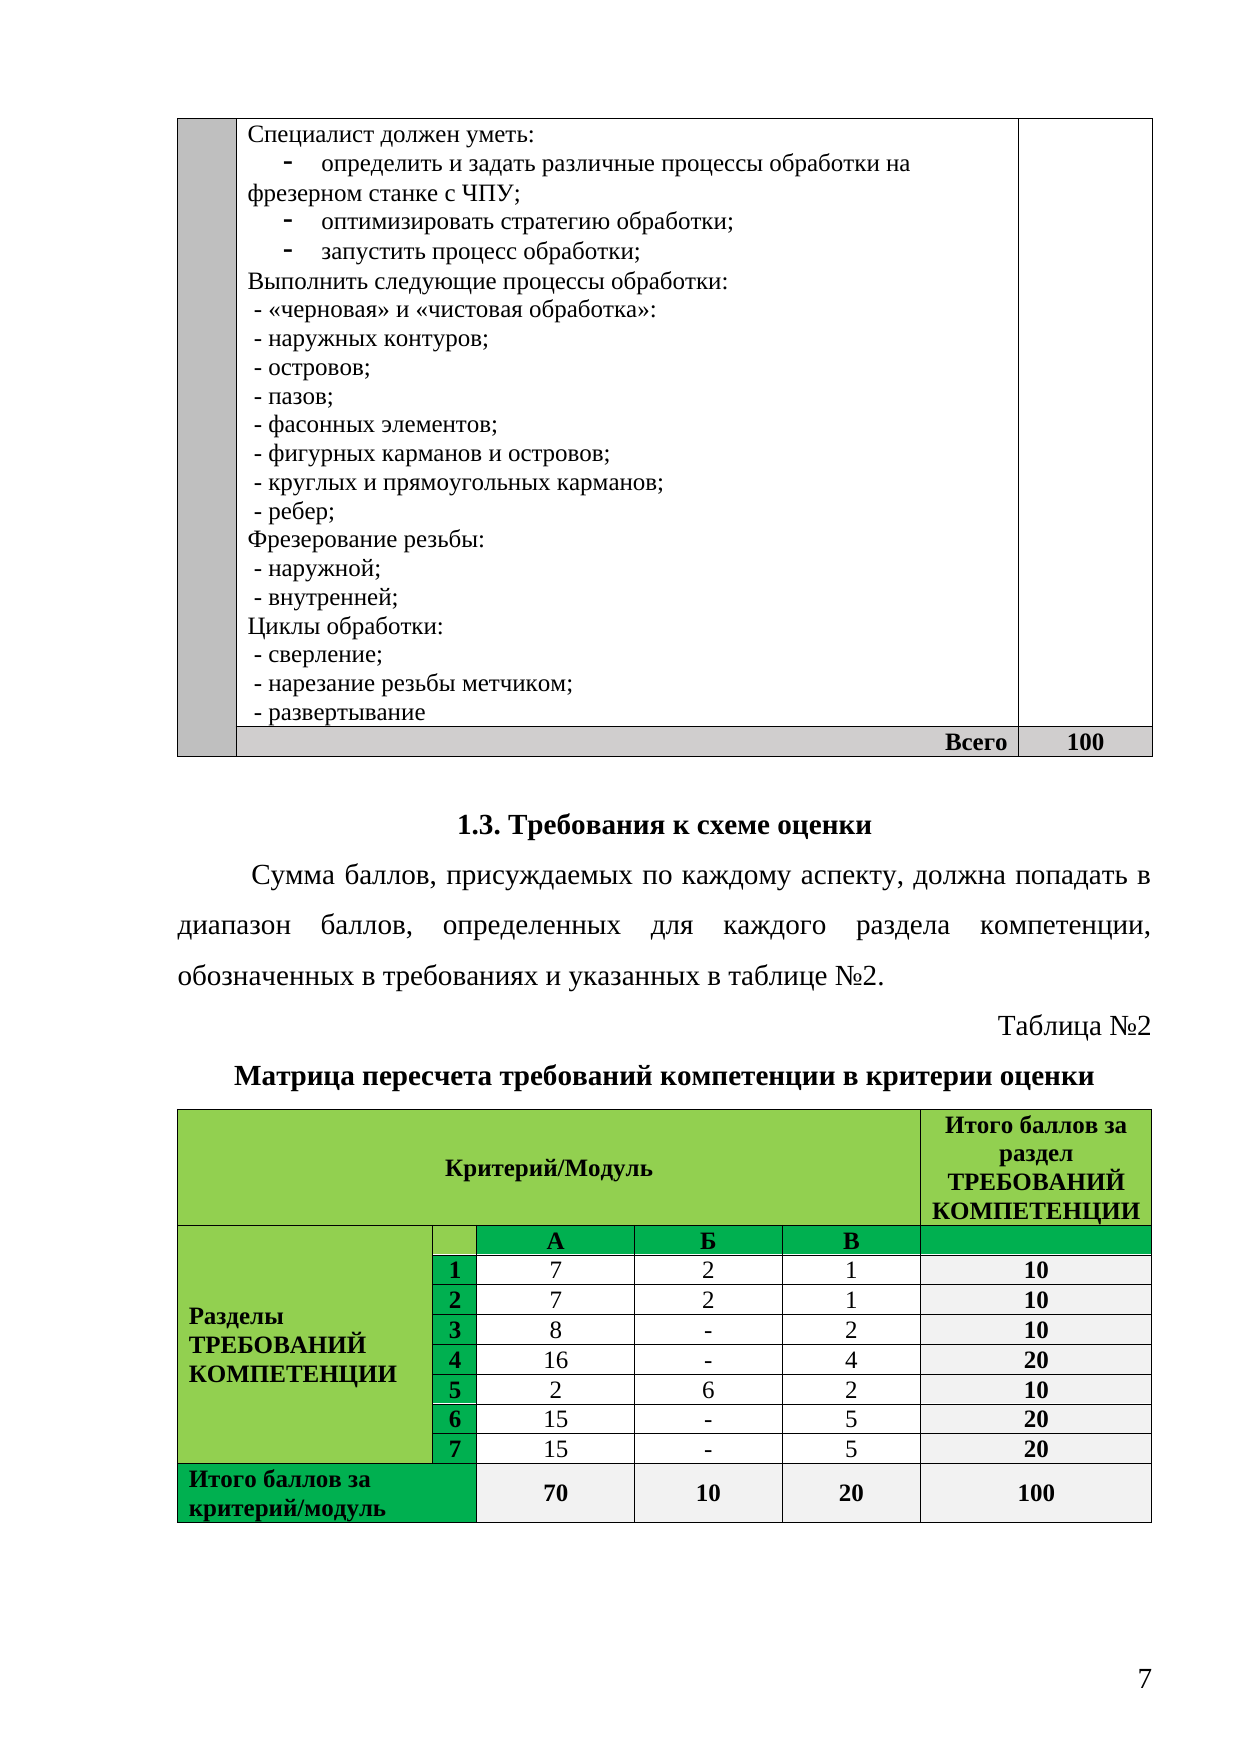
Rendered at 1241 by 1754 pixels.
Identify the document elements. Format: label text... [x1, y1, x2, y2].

table_cell 4 [433, 1345, 476, 1374]
table_cell 100 [1019, 727, 1152, 756]
table_cell 7 [433, 1434, 476, 1463]
table_cell 3 [433, 1315, 476, 1344]
table_cell - [635, 1434, 782, 1463]
table_cell 10 [921, 1285, 1151, 1314]
table_cell 10 [921, 1256, 1151, 1284]
table_cell 1 [783, 1256, 920, 1284]
table_cell 20 [783, 1464, 920, 1522]
text Сумма баллов, присуждаемых по каждому аспекту, должна попадать в диапазон баллов, определенных для каждого раздела компетенции, обозначенных в требованиях и указанных в таблице №2. [177, 857, 1152, 991]
table_cell 2 [783, 1315, 920, 1344]
table_header Критерий/Модуль [178, 1110, 920, 1225]
table_cell [433, 1226, 476, 1254]
table_cell 6 [433, 1405, 476, 1433]
table_cell 20 [921, 1345, 1151, 1374]
table_cell Специалист должен уметь: определить и задать различные процессы обработки на фрезерном станке с ЧПУ; оптимизировать стратегию обработки; запустить процесс обработки; Выполнить следующие процессы обработки: - «черновая» и «чистовая обработка»: - наружных контуров; - островов; - пазов; - фасонных элементов; - фигурных карманов и островов; - круглых и прямоугольных карманов; - ребер; Фрезерование резьбы: - наружной; - внутренней; Циклы обработки: - сверление; - нарезание резьбы метчиком; - развертывание [237, 119, 1018, 726]
table_cell 2 [635, 1256, 782, 1284]
table_cell В [783, 1226, 920, 1254]
table_cell 10 [921, 1315, 1151, 1344]
table_cell 7 [477, 1285, 634, 1314]
table_cell 8 [477, 1315, 634, 1344]
table_cell 15 [477, 1434, 634, 1463]
table_cell 2 [433, 1285, 476, 1314]
table_cell Всего [237, 727, 1018, 756]
table_cell 5 [433, 1375, 476, 1403]
table_cell 5 [783, 1434, 920, 1463]
table_cell Б [635, 1226, 782, 1254]
table_header Итого баллов за раздел ТРЕБОВАНИЙ КОМПЕТЕНЦИИ [921, 1110, 1151, 1225]
text Таблица №2 [177, 1008, 1152, 1042]
table_cell 7 [477, 1256, 634, 1284]
table_cell 6 [635, 1375, 782, 1403]
table_cell 100 [921, 1464, 1151, 1522]
subtitle 1.3. Требования к схеме оценки [177, 807, 1152, 840]
table_cell 2 [635, 1285, 782, 1314]
table_cell - [635, 1345, 782, 1374]
table_cell 10 [921, 1375, 1151, 1403]
table_cell 5 [783, 1405, 920, 1433]
table_cell [1019, 119, 1152, 726]
table_cell 15 [477, 1405, 634, 1433]
table_cell 2 [477, 1375, 634, 1403]
table_cell 2 [783, 1375, 920, 1403]
table_cell 20 [921, 1434, 1151, 1463]
table_cell - [635, 1315, 782, 1344]
table_cell [921, 1226, 1151, 1254]
text Матрица пересчета требований компетенции в критерии оценки [177, 1058, 1152, 1092]
table_cell Итого баллов за критерий/модуль [178, 1464, 476, 1522]
table_cell 1 [433, 1256, 476, 1284]
table_cell 20 [921, 1405, 1151, 1433]
table_cell 10 [635, 1464, 782, 1522]
table_cell Разделы ТРЕБОВАНИЙ КОМПЕТЕНЦИИ [178, 1226, 432, 1463]
table_cell A [477, 1226, 634, 1254]
table_cell - [635, 1405, 782, 1433]
table_cell 70 [477, 1464, 634, 1522]
table_cell 16 [477, 1345, 634, 1374]
table_cell 4 [783, 1345, 920, 1374]
table_cell 1 [783, 1285, 920, 1314]
